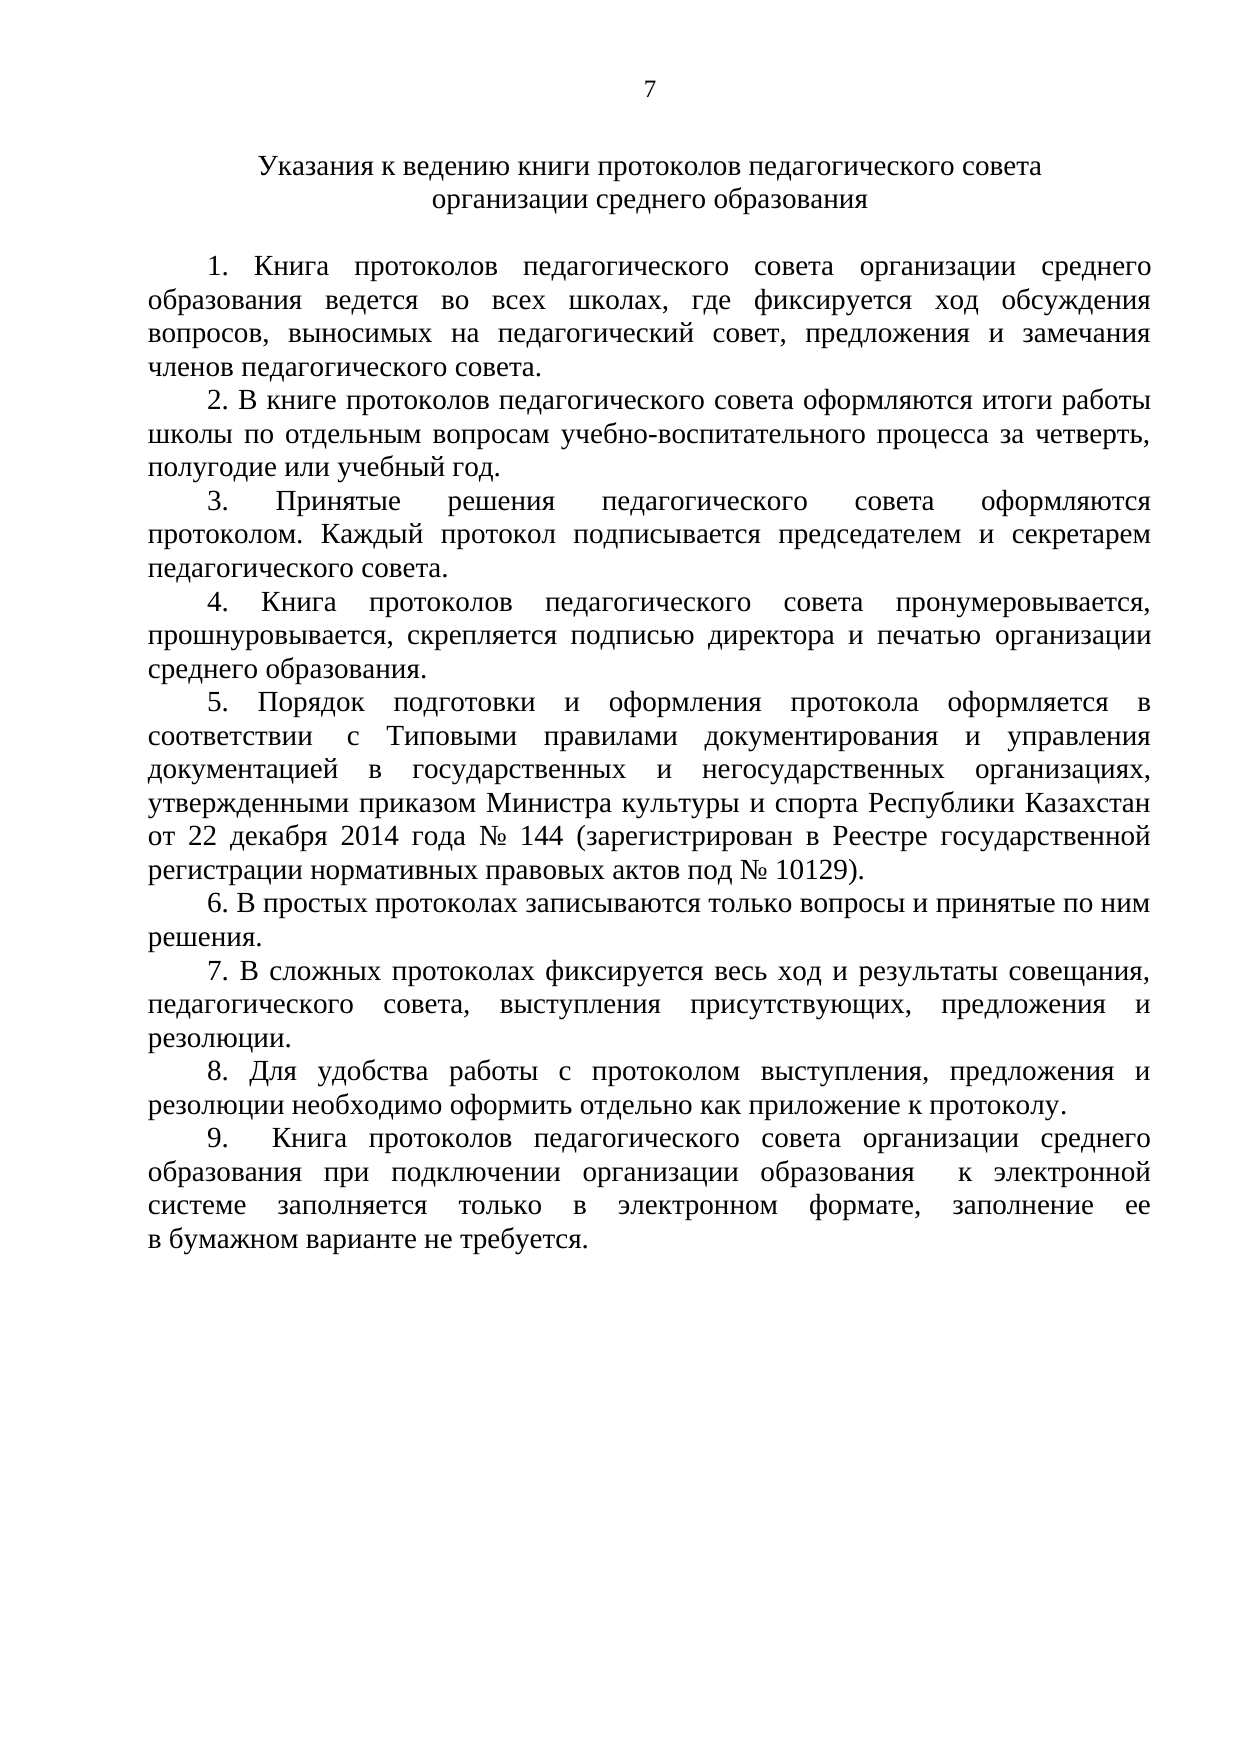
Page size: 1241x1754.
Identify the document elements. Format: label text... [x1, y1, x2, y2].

text 4. Книга протоколов педагогического совета пронумеровывается, прошнуровывается, скрепляется подписью директора и печатью организации среднего образования. [148, 584, 1152, 684]
text 3. Принятые решения педагогического совета оформляются протоколом. Каждый протокол подписывается председателем и секретарем педагогического совета. [148, 483, 1152, 584]
text 7. В сложных протоколах фиксируется весь ход и результаты совещания, педагогического совета, выступления присутствующих, предложения и резолюции. [148, 953, 1152, 1053]
list 1. Книга протоколов педагогического совета организации среднего образования ведется во всех школах, где фиксируется ход обсуждения вопросов, выносимых на педагогический совет, предложения и замечания членов педагогического совета. [148, 248, 1152, 382]
text организации среднего образования [148, 181, 1152, 215]
text 5. Порядок подготовки и оформления протокола оформляется в соответствии с Типовыми правилами документирования и управления документацией в государственных и негосударственных организациях, утвержденными приказом Министра культуры и спорта Республики Казахстан от 22 декабря 2014 года № 144 (зарегистрирован в Реестре государственной регистрации нормативных правовых актов под № 10129). [148, 684, 1152, 886]
text 9. Книга протоколов педагогического совета организации среднего образования при подключении организации образования к электронной системе заполняется только в электронном формате, заполнение ее в бумажном варианте не требуется. [148, 1120, 1152, 1254]
list 2. В книге протоколов педагогического совета оформляются итоги работы школы по отдельным вопросам учебно-воспитательного процесса за четверть, полугодие или учебный год. [148, 382, 1152, 483]
text 8. Для удобства работы с протоколом выступления, предложения и резолюции необходимо оформить отдельно как приложение к протоколу. [148, 1053, 1152, 1120]
text Указания к ведению книги протоколов педагогического совета [148, 148, 1152, 181]
text 6. В простых протоколах записываются только вопросы и принятые по ним решения. [148, 886, 1152, 953]
